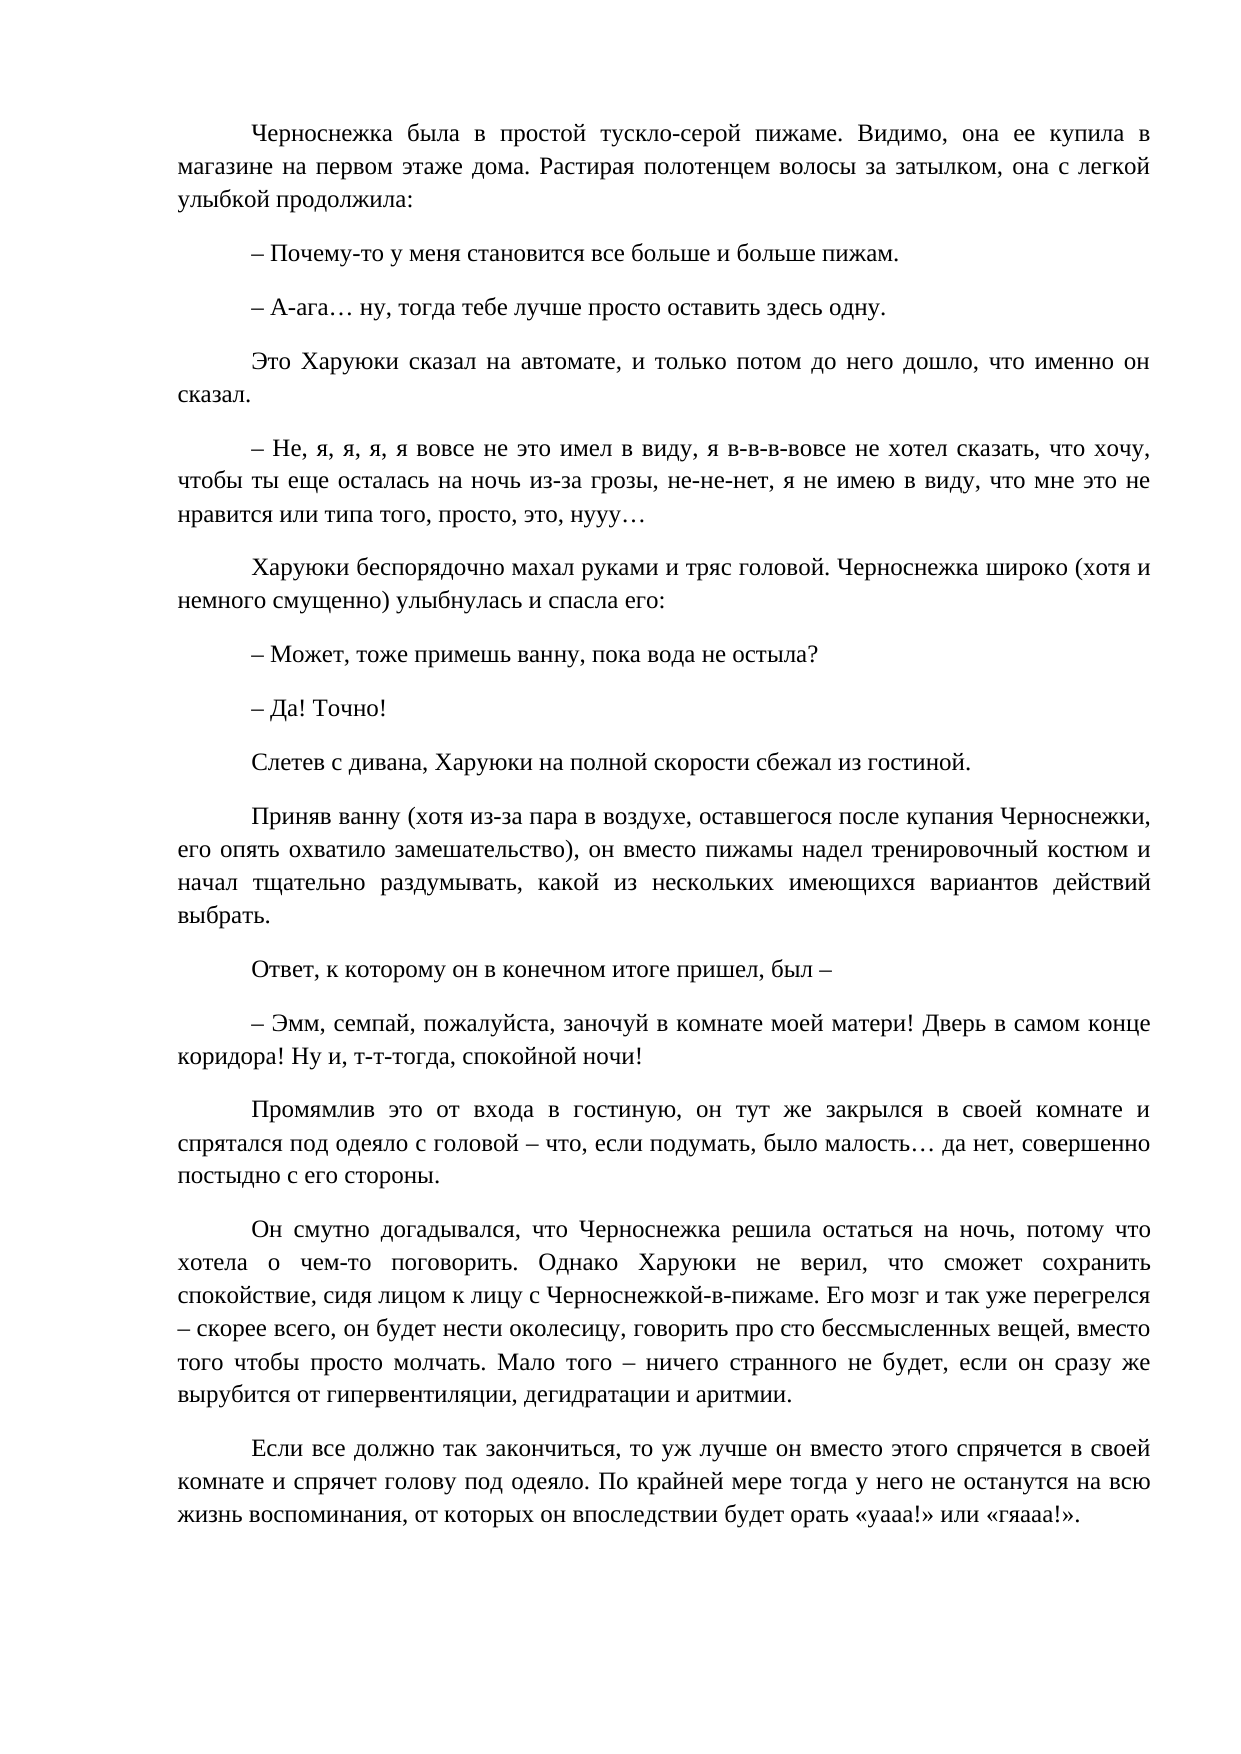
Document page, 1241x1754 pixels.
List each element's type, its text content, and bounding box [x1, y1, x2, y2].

text Промямлив это от входа в гостиную, он тут же закрылся в своей комнате и спрятался под одеяло с головой – что, если подумать, было малость… да нет, совершенно постыдно с его стороны. [177, 1094, 1152, 1189]
text Если все должно так закончиться, то уж лучше он вместо этого спрячется в своей комнате и спрячет голову под одеяло. По крайней мере тогда у него не останутся на всю жизнь воспоминания, от которых он впоследствии будет орать «уааа!» или «гяааа!». [177, 1433, 1152, 1528]
text Он смутно догадывался, что Черноснежка решила остаться на ночь, потому что хотела о чем-то поговорить. Однако Харуюки не верил, что сможет сохранить спокойствие, сидя лицом к лицу с Черноснежкой-в-пижаме. Его мозг и так уже перегрелся – скорее всего, он будет нести околесицу, говорить про сто бессмысленных вещей, вместо того чтобы просто молчать. Мало того – ничего странного не будет, если он сразу же вырубится от гипервентиляции, дегидратации и аритмии. [177, 1214, 1152, 1408]
text Это Харуюки сказал на автомате, и только потом до него дошло, что именно он сказал. [177, 346, 1152, 407]
text Харуюки беспорядочно махал руками и тряс головой. Черноснежка широко (хотя и немного смущенно) улыбнулась и спасла его: [177, 552, 1152, 614]
text – А-ага… ну, тогда тебе лучше просто оставить здесь одну. [177, 292, 1152, 321]
text – Может, тоже примешь ванну, пока вода не остыла? [177, 639, 1152, 668]
text Черноснежка была в простой тускло-серой пижаме. Видимо, она ее купила в магазине на первом этаже дома. Растирая полотенцем волосы за затылком, она с легкой улыбкой продолжила: [177, 118, 1152, 213]
text – Почему-то у меня становится все больше и больше пижам. [177, 238, 1152, 267]
text Приняв ванну (хотя из-за пара в воздухе, оставшегося после купания Черноснежки, его опять охватило замешательство), он вместо пижамы надел тренировочный костюм и начал тщательно раздумывать, какой из нескольких имеющихся вариантов действий выбрать. [177, 801, 1152, 929]
text – Да! Точно! [177, 693, 1152, 722]
text Слетев с дивана, Харуюки на полной скорости сбежал из гостиной. [177, 747, 1152, 776]
text – Не, я, я, я, я вовсе не это имел в виду, я в-в-в-вовсе не хотел сказать, что хочу, чтобы ты еще осталась на ночь из-за грозы, не-не-нет, я не имею в виду, что мне это не нравится или типа того, просто, это, нууу… [177, 433, 1152, 527]
text – Эмм, семпай, пожалуйста, заночуй в комнате моей матери! Дверь в самом конце коридора! Ну и, т-т-тогда, спокойной ночи! [177, 1008, 1152, 1069]
text Ответ, к которому он в конечном итоге пришел, был – [177, 954, 1152, 983]
